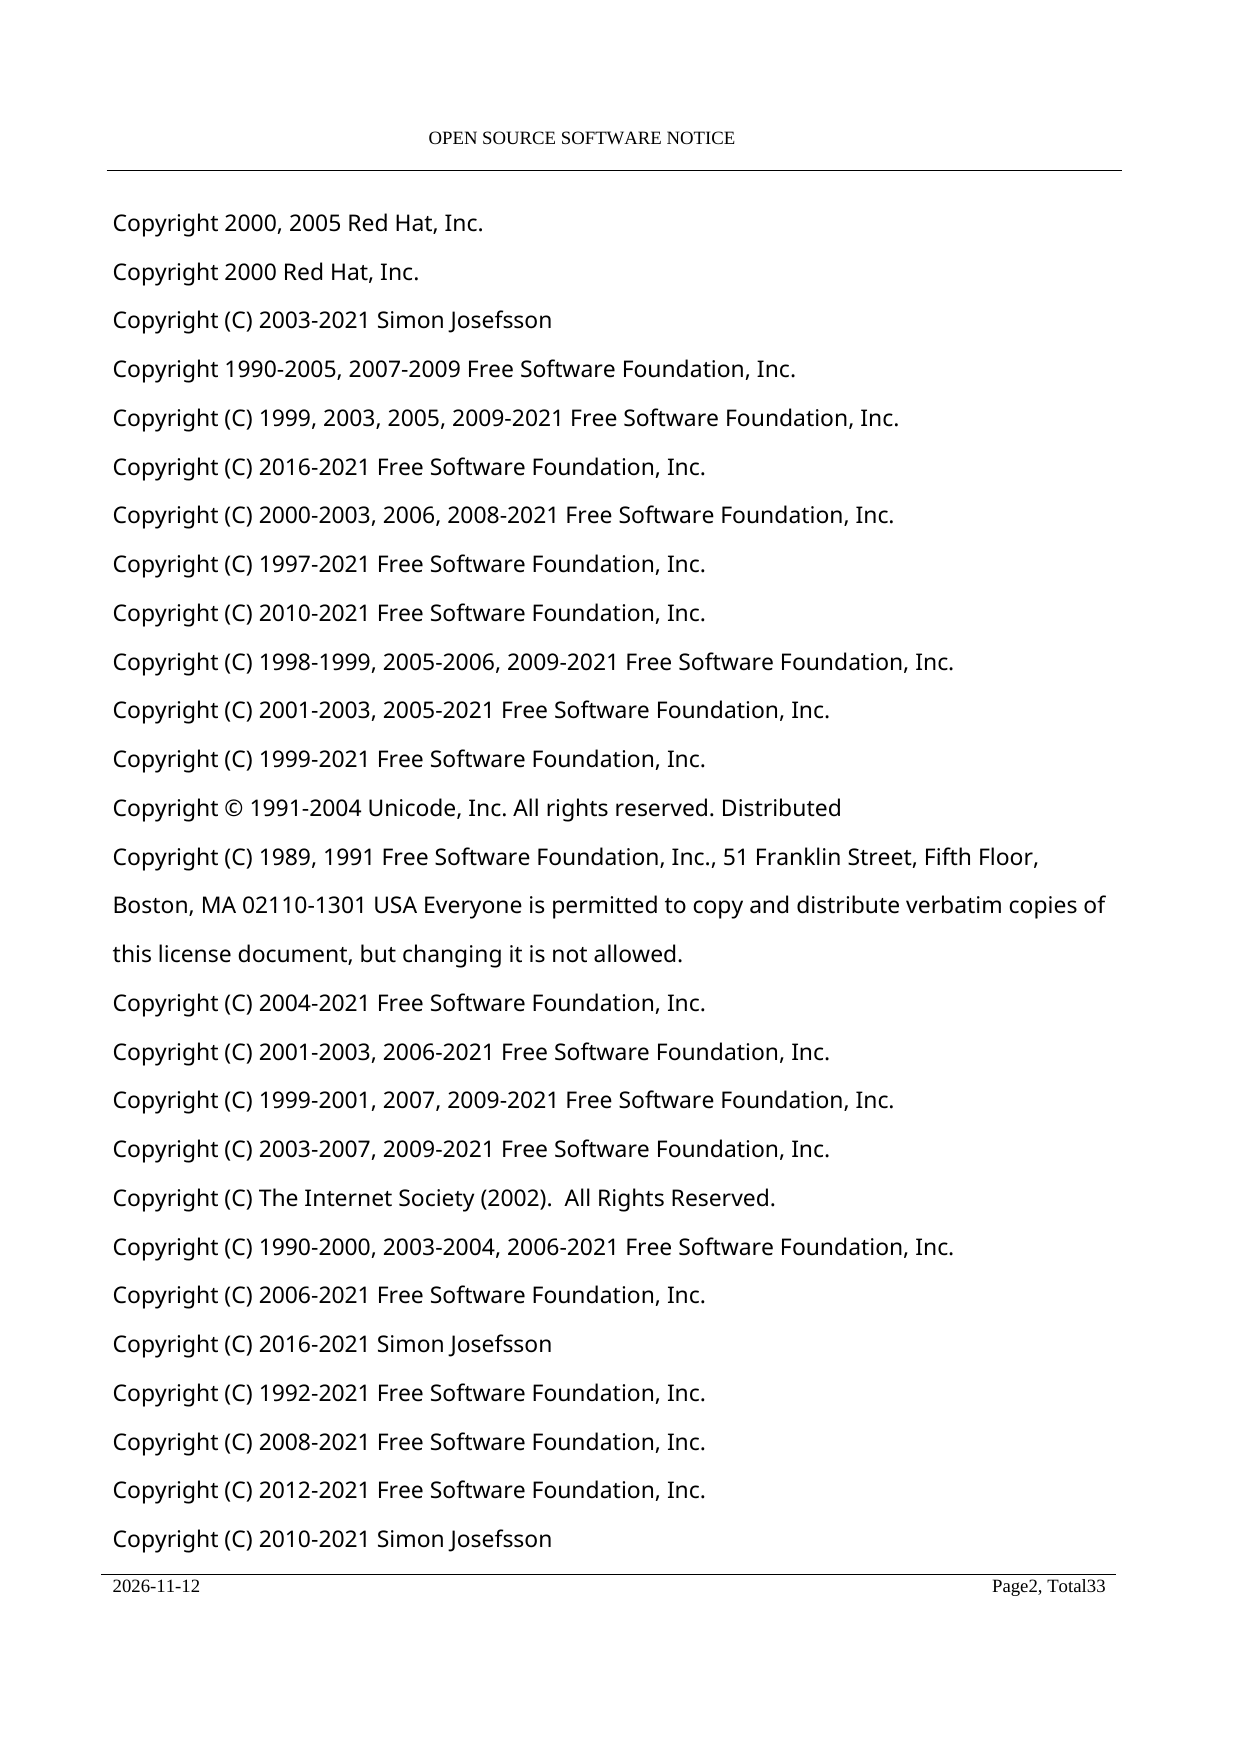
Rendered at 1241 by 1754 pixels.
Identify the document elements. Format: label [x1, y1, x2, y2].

text [112, 206, 1128, 1555]
